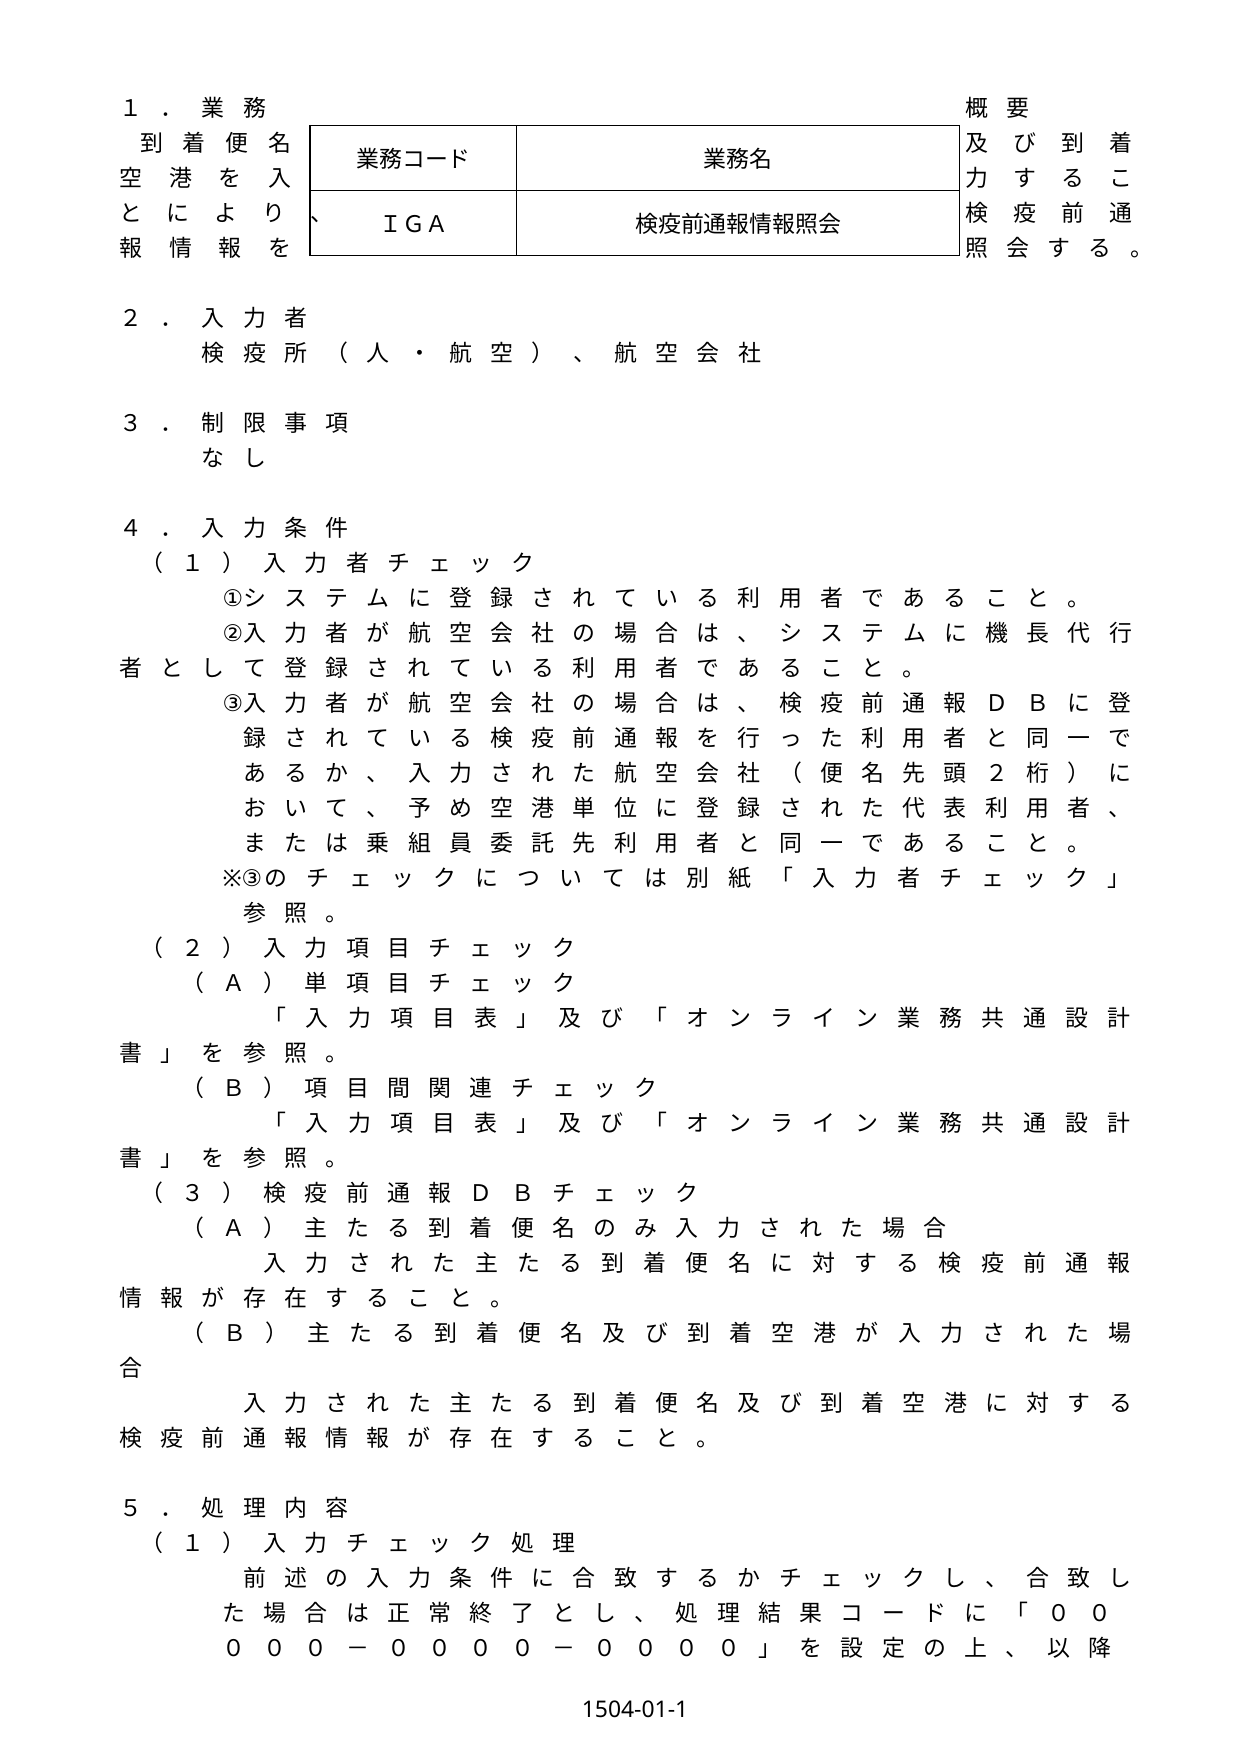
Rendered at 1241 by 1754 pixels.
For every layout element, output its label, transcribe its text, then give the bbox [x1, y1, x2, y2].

text 入力された主たる到着便名及び到着空港に対する検疫前通報情報が存在すること。 [119, 1384, 1150, 1454]
text （Ｂ）主たる到着便名及び到着空港が入力された場合 [119, 1314, 1150, 1384]
text ※③のチェックについては別紙「入力者チェック」参照。 [202, 859, 1150, 929]
text １．業務概要 [119, 89, 1150, 124]
text （３）検疫前通報ＤＢチェック [119, 1174, 1150, 1209]
text （Ａ）単項目チェック [119, 964, 1150, 999]
text 検疫所（人・航空）、航空会社 [166, 334, 1150, 369]
table_header 業務コード [311, 126, 516, 190]
text （１）入力チェック処理 [119, 1524, 1150, 1559]
text ②入力者が航空会社の場合は、システムに機長代行者として登録されている利用者であること。 [119, 614, 1150, 684]
table_header 業務名 [517, 126, 959, 190]
table_cell ＩＧＡ [311, 191, 516, 255]
text （１）入力者チェック [119, 544, 1150, 579]
text ２．入力者 [119, 299, 1150, 334]
text 到着便名及び到着空港を入力することにより、検疫前通報情報を照会する。 [119, 124, 1150, 264]
text （Ｂ）項目間関連チェック [119, 1069, 1150, 1104]
text 「入力項目表」及び「オンライン業務共通設計書」を参照。 [119, 999, 1150, 1069]
text ５．処理内容 [119, 1489, 1150, 1524]
text 入力された主たる到着便名に対する検疫前通報情報が存在すること。 [119, 1244, 1150, 1314]
text （２）入力項目チェック [119, 929, 1150, 964]
text 「入力項目表」及び「オンライン業務共通設計書」を参照。 [119, 1104, 1150, 1174]
text （Ａ）主たる到着便名のみ入力された場合 [119, 1209, 1150, 1244]
text ③入力者が航空会社の場合は、検疫前通報ＤＢに登録されている検疫前通報を行った利用者と同一であるか、入力された航空会社（便名先頭２桁）において、予め空港単位に登録された代表利用者、または乗組員委託先利用者と同一であること。 [202, 684, 1150, 859]
text なし [119, 439, 1150, 474]
text ①システムに登録されている利用者であること。 [119, 579, 1150, 614]
text ３．制限事項 [119, 404, 1150, 439]
table_cell 検疫前通報情報照会 [517, 191, 959, 255]
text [202, 1559, 1150, 1664]
text ４．入力条件 [119, 509, 1150, 544]
